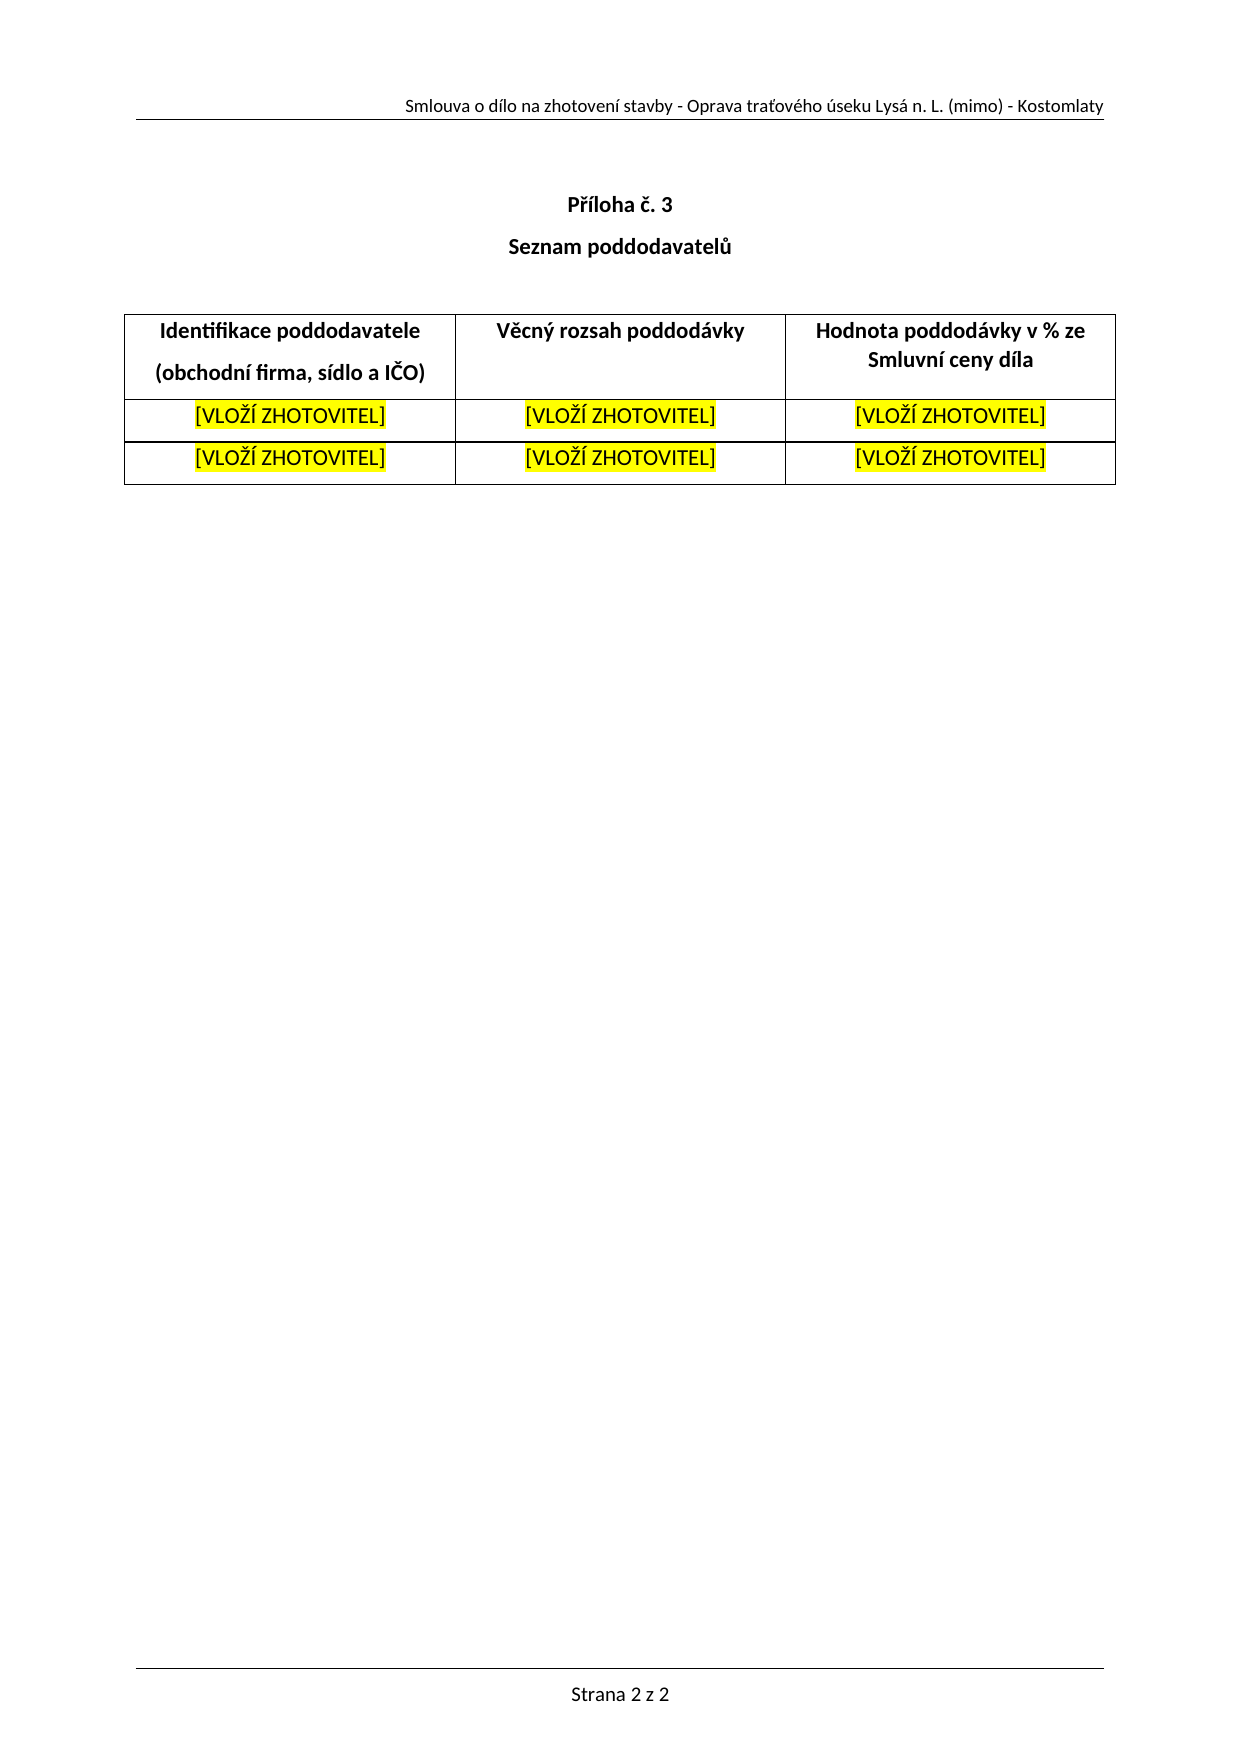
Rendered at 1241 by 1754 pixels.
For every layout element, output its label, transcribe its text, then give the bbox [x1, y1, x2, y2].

table_header Hodnota poddodávky v % ze Smluvní ceny díla [786, 315, 1115, 399]
table_header Identifikace poddodavatele (obchodní firma, sídlo a IČO) [125, 315, 455, 399]
list Seznam poddodavatelů [136, 231, 1104, 260]
table_cell [VLOŽÍ ZHOTOVITEL] [456, 443, 785, 484]
table_cell [VLOŽÍ ZHOTOVITEL] [125, 443, 455, 484]
list Příloha č. 3 [136, 189, 1104, 218]
table_cell [VLOŽÍ ZHOTOVITEL] [456, 400, 785, 441]
table_cell [VLOŽÍ ZHOTOVITEL] [125, 400, 455, 441]
table_header Věcný rozsah poddodávky [456, 315, 785, 399]
table_cell [VLOŽÍ ZHOTOVITEL] [786, 443, 1115, 484]
table_cell [VLOŽÍ ZHOTOVITEL] [786, 400, 1115, 441]
